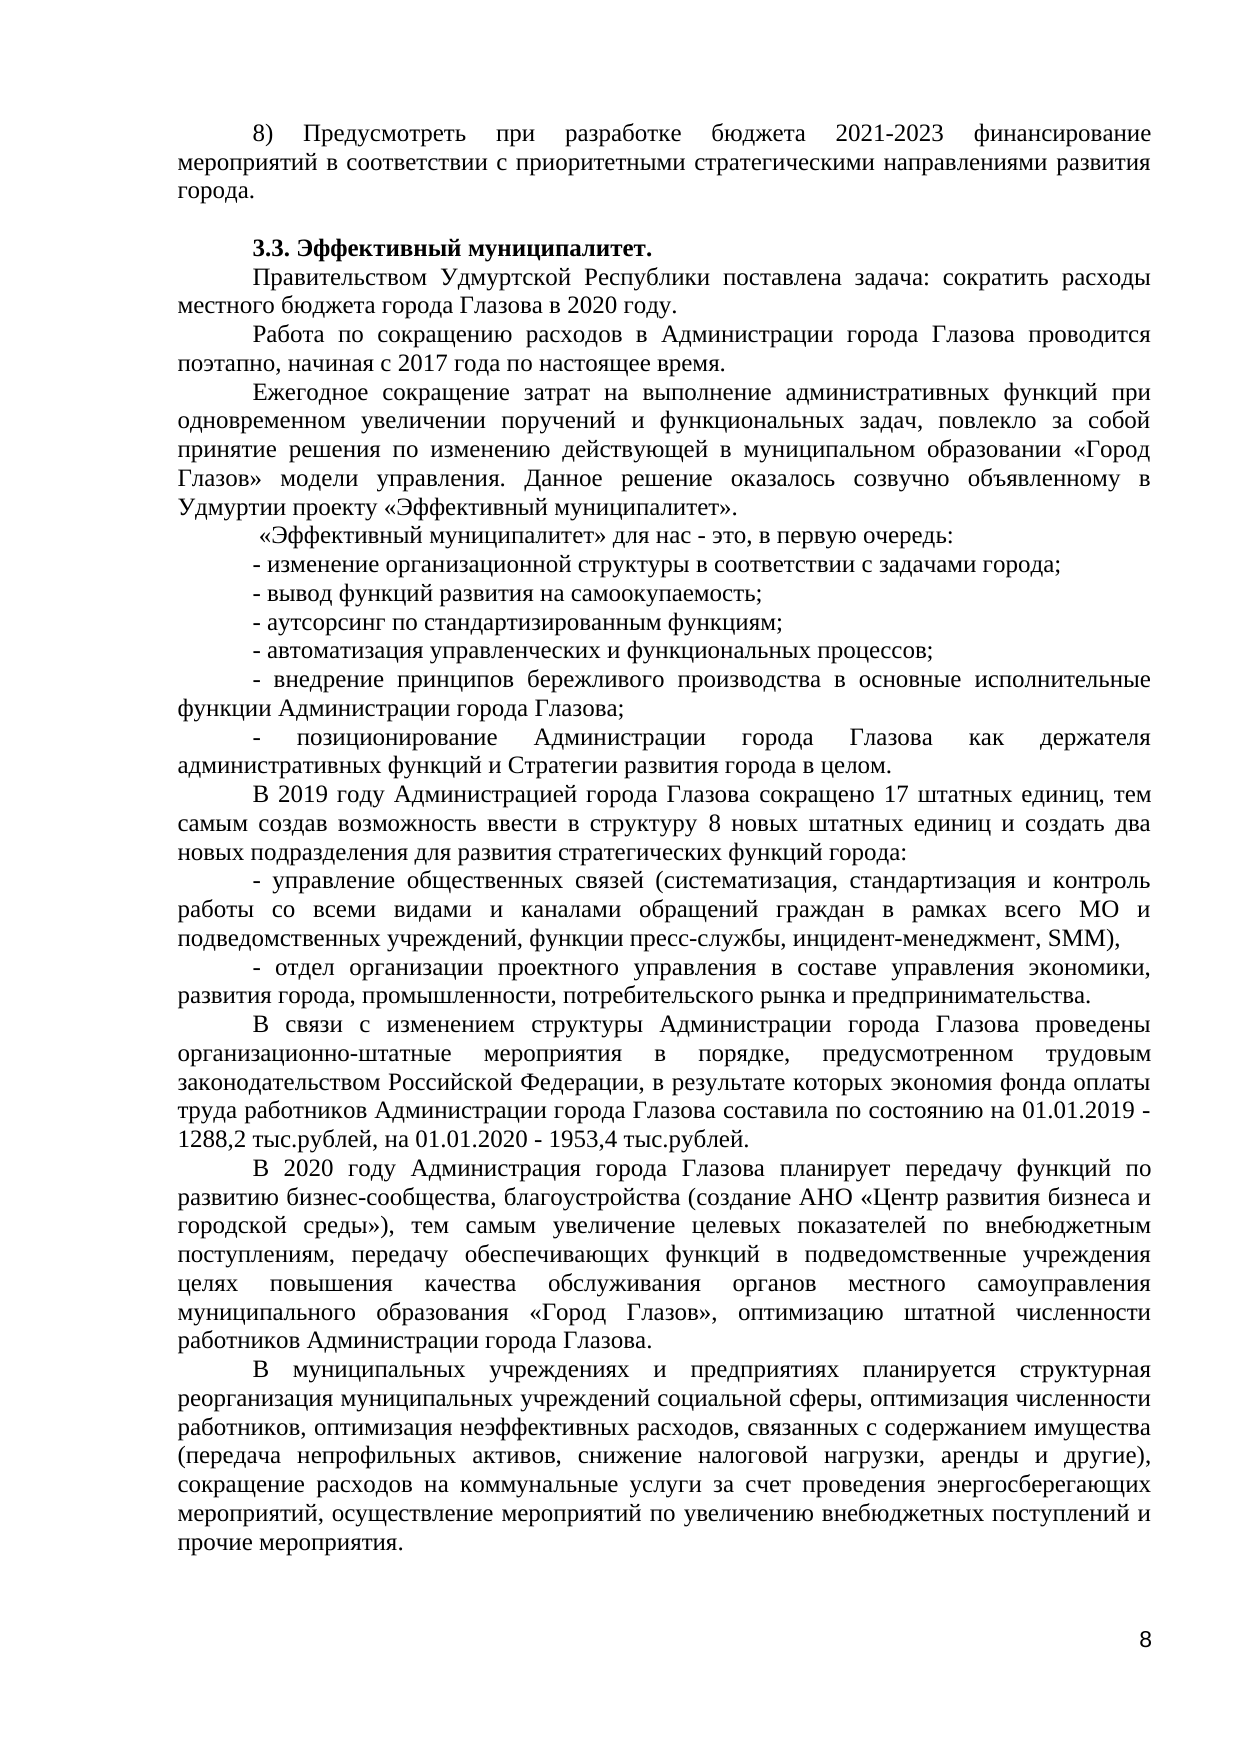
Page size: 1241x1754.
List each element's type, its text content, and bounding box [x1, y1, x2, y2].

text Правительством Удмуртской Республики поставлена задача: сократить расходы местного бюджета города Глазова в 2020 году. [177, 262, 1152, 319]
text В 2020 году Администрация города Глазова планирует передачу функций по развитию бизнес-сообщества, благоустройства (создание АНО «Центр развития бизнеса и городской среды»), тем самым увеличение целевых показателей по внебюджетным поступлениям, передачу обеспечивающих функций в подведомственные учреждения целях повышения качества обслуживания органов местного самоуправления муниципального образования «Город Глазов», оптимизацию штатной численности работников Администрации города Глазова. [177, 1153, 1152, 1354]
text В 2019 году Администрацией города Глазова сокращено 17 штатных единиц, тем самым создав возможность ввести в структуру 8 новых штатных единиц и создать два новых подразделения для развития стратегических функций города: [177, 779, 1152, 866]
text - вывод функций развития на самоокупаемость; [177, 578, 1152, 607]
text - управление общественных связей (систематизация, стандартизация и контроль работы со всеми видами и каналами обращений граждан в рамках всего МО и подведомственных учреждений, функции пресс-службы, инцидент-менеджмент, SMM), [177, 866, 1152, 952]
text 3.3. Эффективный муниципалитет. [177, 233, 1152, 262]
text - отдел организации проектного управления в составе управления экономики, развития города, промышленности, потребительского рынка и предпринимательства. [177, 952, 1152, 1009]
text В муниципальных учреждениях и предприятиях планируется структурная реорганизация муниципальных учреждений социальной сферы, оптимизация численности работников, оптимизация неэффективных расходов, связанных с содержанием имущества (передача непрофильных активов, снижение налоговой нагрузки, аренды и другие), сокращение расходов на коммунальные услуги за счет проведения энергосберегающих мероприятий, осуществление мероприятий по увеличению внебюджетных поступлений и прочие мероприятия. [177, 1354, 1152, 1556]
text - изменение организационной структуры в соответствии с задачами города; [177, 549, 1152, 578]
text Работа по сокращению расходов в Администрации города Глазова проводится поэтапно, начиная с 2017 года по настоящее время. [177, 319, 1152, 377]
text - позиционирование Администрации города Глазова как держателя административных функций и Стратегии развития города в целом. [177, 722, 1152, 779]
text «Эффективный муниципалитет» для нас - это, в первую очередь: [177, 521, 1152, 549]
text В связи с изменением структуры Администрации города Глазова проведены организационно-штатные мероприятия в порядке, предусмотренном трудовым законодательством Российской Федерации, в результате которых экономия фонда оплаты труда работников Администрации города Глазова составила по состоянию на 01.01.2019 - 1288,2 тыс.рублей, на 01.01.2020 - 1953,4 тыс.рублей. [177, 1009, 1152, 1153]
text - внедрение принципов бережливого производства в основные исполнительные функции Администрации города Глазова; [177, 664, 1152, 722]
text 8) Предусмотреть при разработке бюджета 2021-2023 финансирование мероприятий в соответствии с приоритетными стратегическими направлениями развития города. [177, 118, 1152, 204]
text - аутсорсинг по стандартизированным функциям; [177, 607, 1152, 636]
text Ежегодное сокращение затрат на выполнение административных функций при одновременном увеличении поручений и функциональных задач, повлекло за собой принятие решения по изменению действующей в муниципальном образовании «Город Глазов» модели управления. Данное решение оказалось созвучно объявленному в Удмуртии проекту «Эффективный муниципалитет». [177, 377, 1152, 521]
text - автоматизация управленческих и функциональных процессов; [177, 636, 1152, 664]
